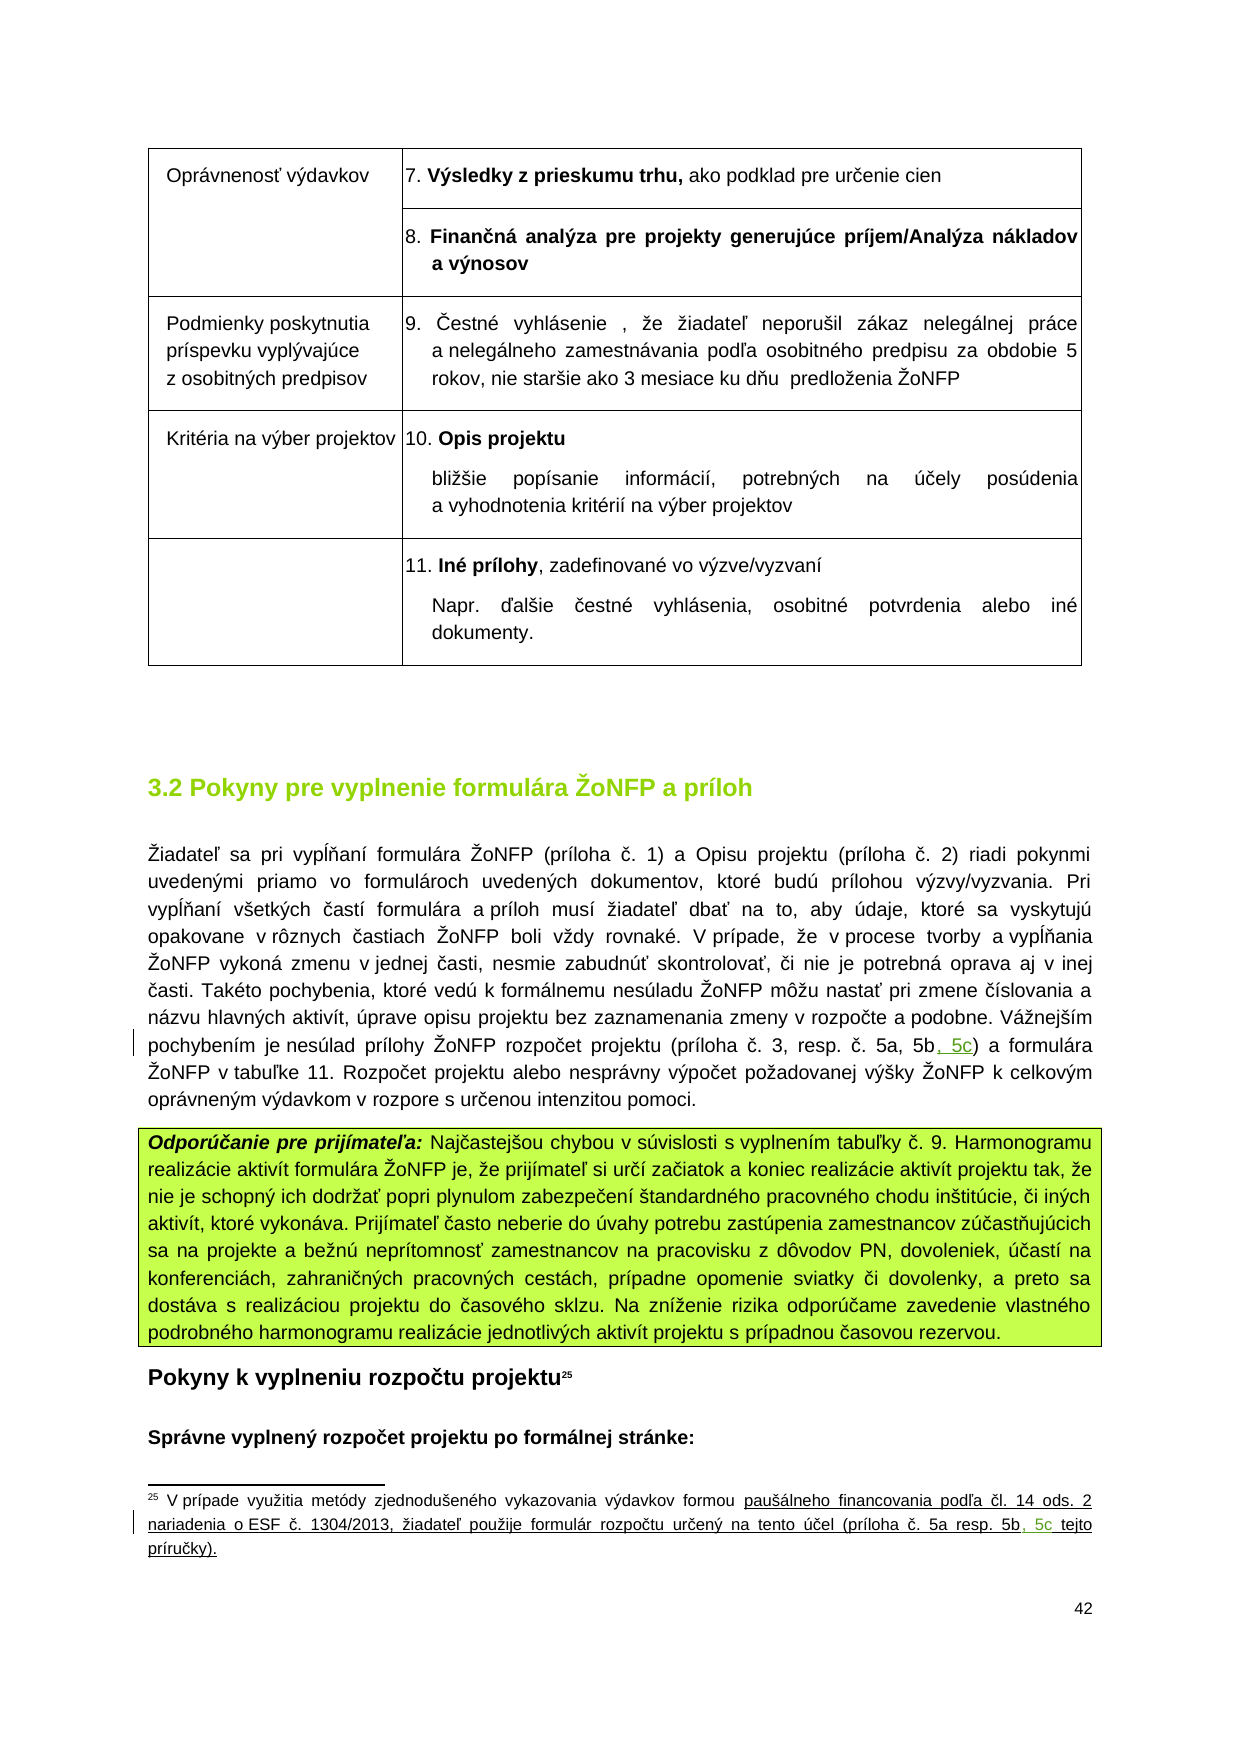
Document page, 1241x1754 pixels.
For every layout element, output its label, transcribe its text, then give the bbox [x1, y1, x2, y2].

subtitle 3.2 Pokyny pre vyplnenie formulára ŽoNFP a príloh [148, 773, 1092, 802]
text Pokyny k vyplneniu rozpočtu projektu [148, 1364, 1092, 1390]
text Správne vyplnený rozpočet projektu po formálnej stránke: [148, 1426, 1092, 1448]
table_cell 8. Finančná analýza pre projekty generujúce príjem/Analýza nákladov a výnosov [403, 209, 1081, 296]
table_cell Oprávnenosť výdavkov [149, 149, 402, 296]
text Žiadateľ sa pri vypĺňaní formulára ŽoNFP (príloha č. 1) a Opisu projektu (príloha č. 2) riadi pokynmi uvedenými priamo vo formulároch uvedených dokumentov, ktoré budú prílohou výzvy/vyzvania. Pri vypĺňaní všetkých častí formulára a príloh musí žiadateľ dbať na to, aby údaje, ktoré sa vyskytujú opakovane v rôznych častiach ŽoNFP boli vždy rovnaké. V prípade, že v procese tvorby a vypĺňania ŽoNFP vykoná zmenu v jednej časti, nesmie zabudnúť skontrolovať, či nie je potrebná oprava aj v inej časti. Takéto pochybenia, ktoré vedú k formálnemu nesúladu ŽoNFP môžu nastať pri zmene číslovania a názvu hlavných aktivít, úprave opisu projektu bez zaznamenania zmeny v rozpočte a podobne. Vážnejším pochybením je nesúlad prílohy ŽoNFP rozpočet projektu (príloha č. 3, resp. č. 5a, 5b) a formulára ŽoNFP v tabuľke 11. Rozpočet projektu alebo nesprávny výpočet požadovanej výšky ŽoNFP k celkovým oprávneným výdavkom v rozpore s určenou intenzitou pomoci. [148, 843, 1092, 1111]
table_cell 9. Čestné vyhlásenie , že žiadateľ neporušil zákaz nelegálnej práce a nelegálneho zamestnávania podľa osobitného predpisu za obdobie 5 rokov, nie staršie ako 3 mesiace ku dňu predloženia ŽoNFP [403, 297, 1081, 410]
table_cell [149, 539, 402, 664]
table_cell 11. Iné prílohy, zadefinované vo výzve/vyzvaní Napr. ďalšie čestné vyhlásenia, osobitné potvrdenia alebo iné dokumenty. [403, 539, 1081, 664]
table_cell 10. Opis projektu bližšie popísanie informácií, potrebných na účely posúdenia a vyhodnotenia kritérií na výber projektov [403, 411, 1081, 537]
text Odporúčanie pre prijímateľa: Najčastejšou chybou v súvislosti s vyplnením tabuľky č. 9. Harmonogramu realizácie aktivít formulára ŽoNFP je, že prijímateľ si určí začiatok a koniec realizácie aktivít projektu tak, že nie je schopný ich dodržať popri plynulom zabezpečení štandardného pracovného chodu inštitúcie, či iných aktivít, ktoré vykonáva. Prijímateľ často neberie do úvahy potrebu zastúpenia zamestnancov zúčastňujúcich sa na projekte a bežnú neprítomnosť zamestnancov na pracovisku z dôvodov PN, dovoleniek, účastí na konferenciách, zahraničných pracovných cestách, prípadne opomenie sviatky či dovolenky, a preto sa dostáva s realizáciou projektu do časového sklzu. Na zníženie rizika odporúčame zavedenie vlastného podrobného harmonogramu realizácie jednotlivých aktivít projektu s prípadnou časovou rezervou. [139, 1129, 1101, 1346]
table_cell Podmienky poskytnutia príspevku vyplývajúce z osobitných predpisov [149, 297, 402, 410]
table_cell 7. Výsledky z prieskumu trhu, ako podklad pre určenie cien [403, 149, 1081, 208]
table_cell Kritéria na výber projektov [149, 411, 402, 537]
